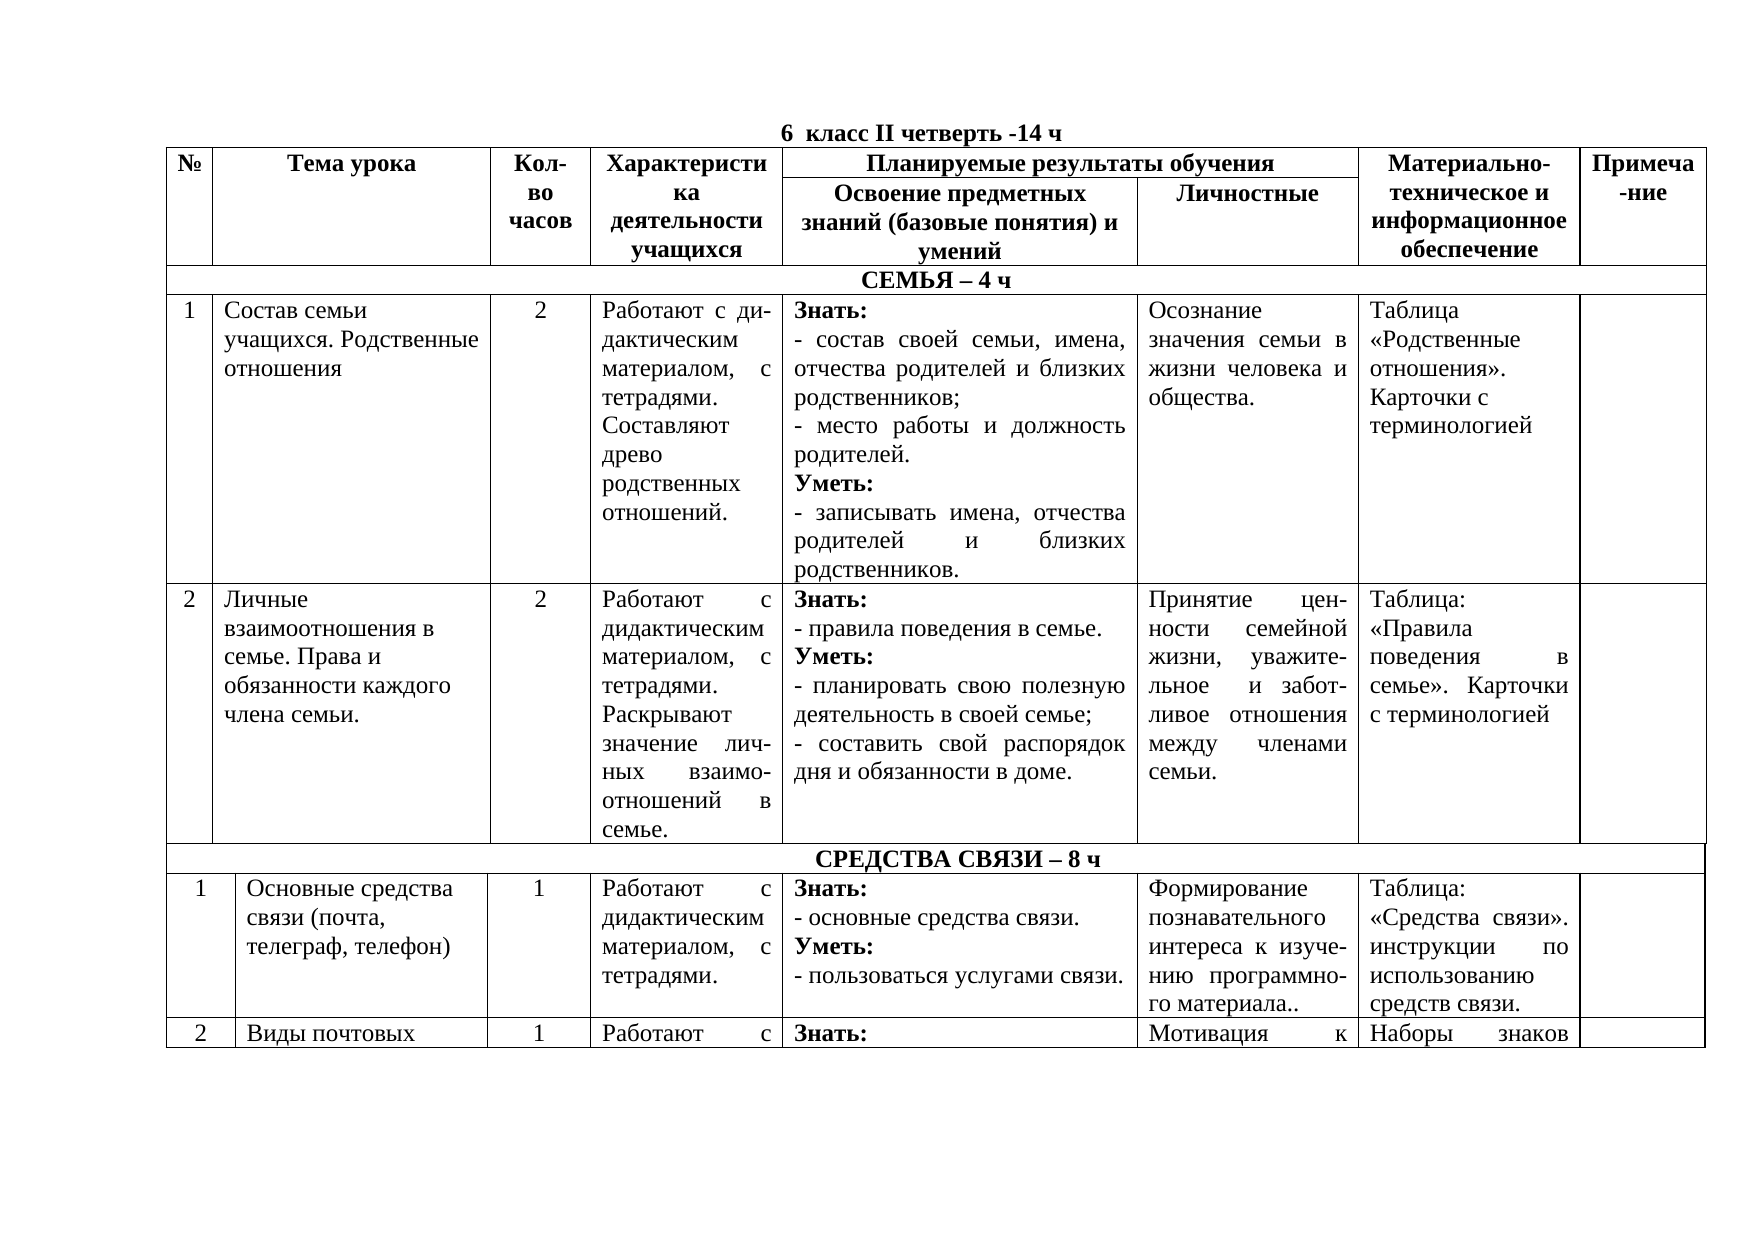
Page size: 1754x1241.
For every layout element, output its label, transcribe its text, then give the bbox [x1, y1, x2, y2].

table_header Кол-во часов [491, 148, 590, 264]
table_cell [783, 1018, 1137, 1047]
table_cell Работают с ди-дактическим материалом, с тетрадями. Составляют древо родственных отношений. [591, 295, 782, 583]
table_cell Знать: - основные средства связи. Уметь: - пользоваться услугами связи. [783, 874, 1137, 1017]
table_cell Освоение предметных знаний (базовые понятия) и умений [783, 178, 1137, 264]
table_cell Работают с дидактическим материалом, с тетрадями. Раскрывают значение лич-ных взаимо-отношений в семье. [591, 584, 782, 843]
text 6 класс II четверть -14 ч [177, 118, 1665, 147]
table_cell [236, 1018, 487, 1047]
table_cell 1 [488, 874, 590, 1017]
table_cell 2 [167, 1018, 235, 1047]
table_cell Знать: - правила поведения в семье. Уметь: - планировать свою полезную деятельность в своей семье; - составить свой распорядок дня и обязанности в доме. [783, 584, 1137, 843]
table_header Планируемые результаты обучения [783, 148, 1358, 177]
table_cell Работают с дидактическим материалом, с тетрадями. [591, 874, 782, 1017]
table_cell [1581, 584, 1706, 843]
table_cell Основные средства связи (почта, телеграф, телефон) [236, 874, 487, 1017]
table_header Материально-техническое и информационное обеспечение [1359, 148, 1579, 264]
table_cell Таблица: «Средства связи». инструкции по использованию средств связи. [1359, 874, 1579, 1017]
table_cell 2 [491, 295, 590, 583]
table_cell Состав семьи учащихся. Родственные отношения [213, 295, 490, 583]
table_cell CЕМЬЯ – 4 ч [167, 266, 1706, 294]
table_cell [1138, 1018, 1358, 1047]
table_cell [1581, 874, 1704, 1017]
table_cell 1 [488, 1018, 590, 1047]
table_cell Формирование познавательного интереса к изуче-нию программно-го материала.. [1138, 874, 1358, 1017]
table_cell Осознание значения семьи в жизни человека и общества. [1138, 295, 1358, 583]
table_cell Таблица: «Правила поведения в семье». Карточки с терминологией [1359, 584, 1579, 843]
table_cell 2 [491, 584, 590, 843]
table_header Характеристика деятельности учащихся [591, 148, 782, 264]
table_cell Знать: - состав своей семьи, имена, отчества родителей и близких родственников; - место работы и должность родителей. Уметь: - записывать имена, отчества родителей и близких родственников. [783, 295, 1137, 583]
table_cell 2 [167, 584, 212, 843]
table_cell 1 [167, 295, 212, 583]
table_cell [591, 1018, 782, 1047]
table_header Примеча-ние [1581, 148, 1706, 264]
table_header Тема урока [213, 148, 490, 264]
table_cell [1581, 295, 1706, 583]
table_cell Личные взаимоотношения в семье. Права и обязанности каждого члена семьи. [213, 584, 490, 843]
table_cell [1359, 1018, 1579, 1047]
table_cell Таблица «Родственные отношения». Карточки с терминологией [1359, 295, 1579, 583]
table_cell [1581, 1018, 1704, 1047]
table_header № [167, 148, 212, 264]
table_cell Принятие цен-ности семейной жизни, уважите-льное и забот-ливое отношения между членами семьи. [1138, 584, 1358, 843]
table_cell 1 [167, 874, 235, 1017]
table_cell СРЕДСТВА СВЯЗИ – 8 ч [167, 844, 1704, 872]
table_cell Личностные [1138, 178, 1358, 264]
